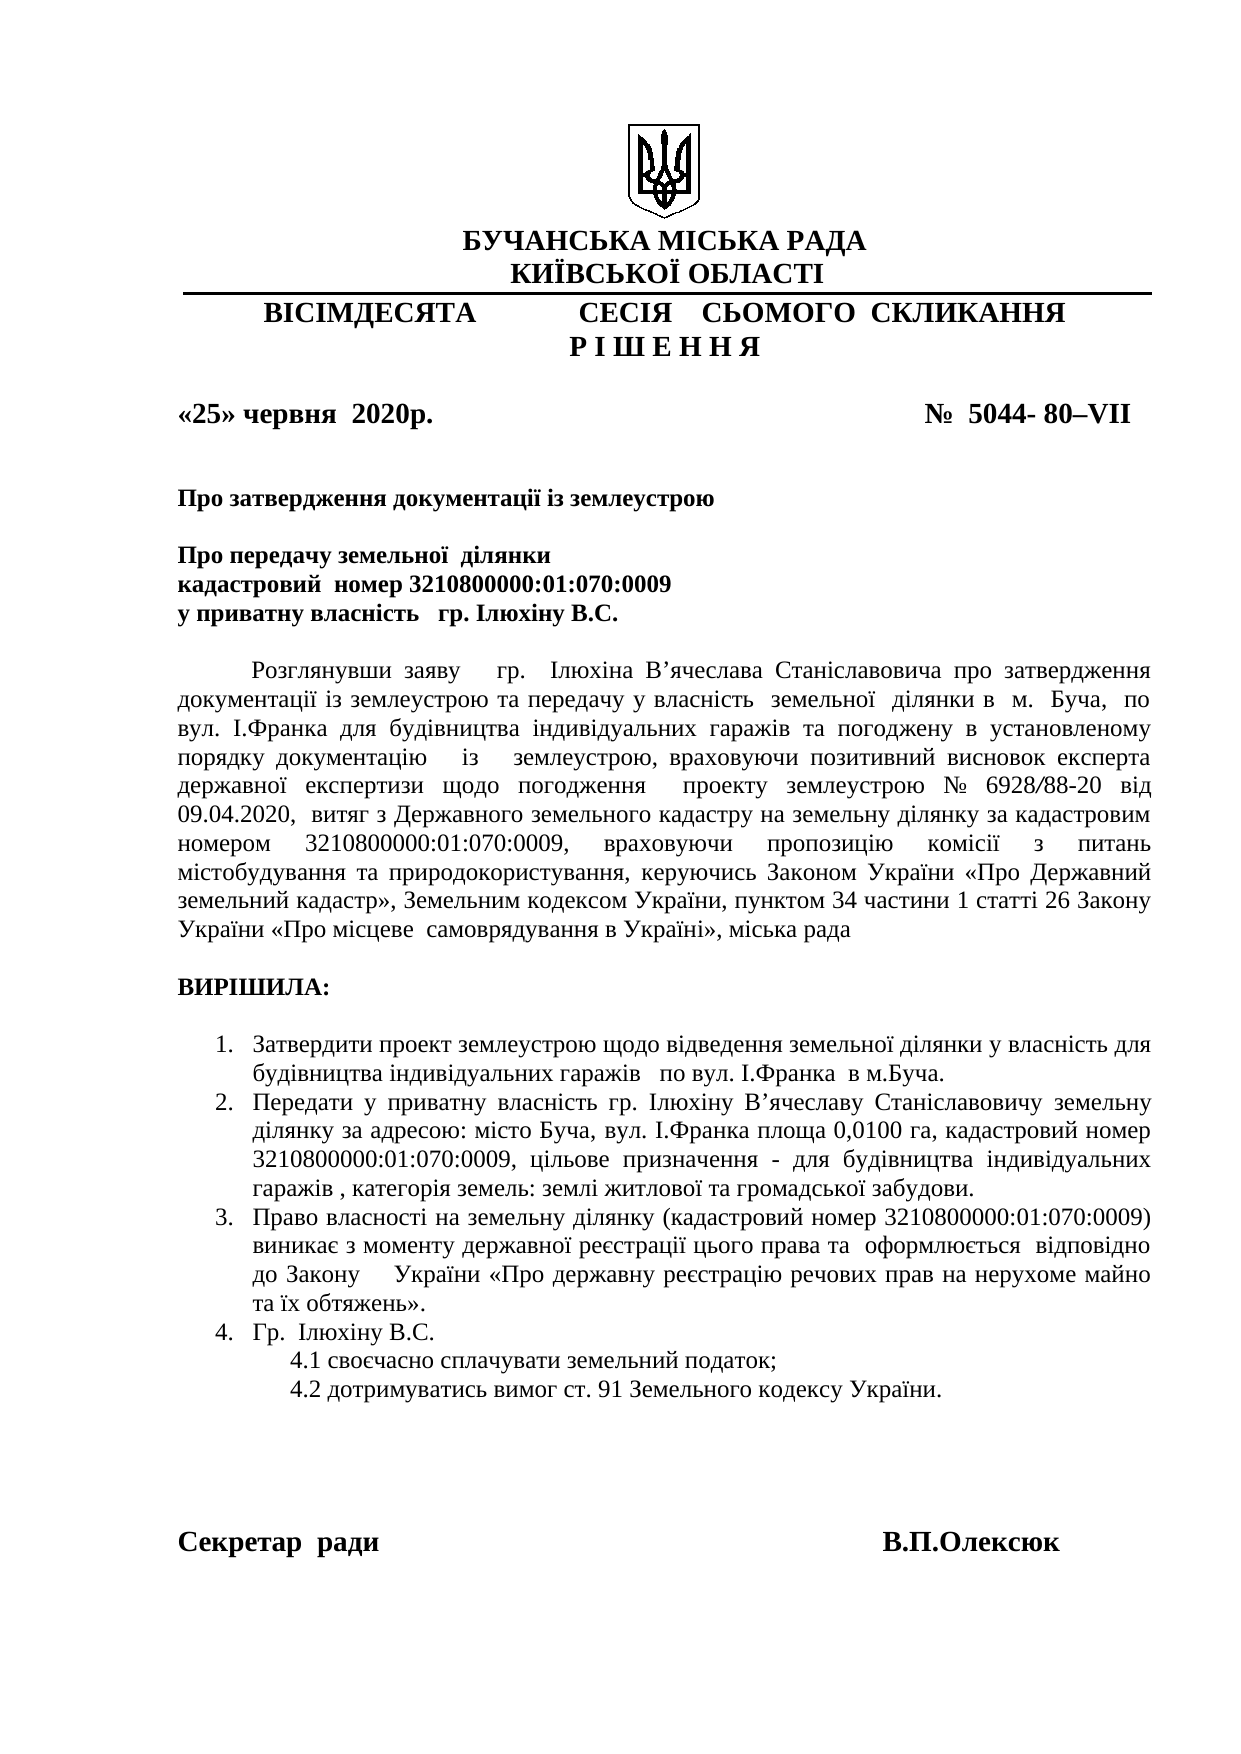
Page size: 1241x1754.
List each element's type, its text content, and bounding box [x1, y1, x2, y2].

text Про передачу земельної ділянки [177, 541, 1152, 569]
list Гр. Ілюхіну В.С. [215, 1317, 1152, 1346]
text ВІСІМДЕСЯТА СЕСІЯ СЬОМОГО СКЛИКАННЯ [177, 295, 1152, 329]
list Передати у приватну власність гр. Ілюхіну В’ячеславу Станіславовичу земельну ділянку за адресою: місто Буча, вул. І.Франка площа 0,0100 га, кадастровий номер 3210800000:01:070:0009, цільове призначення - для будівництва індивідуальних гаражів , категорія земель: землі житлової та громадської забудови. [215, 1087, 1152, 1202]
text «25» червня 2020р. № 5044- 80–VІІ [177, 396, 1152, 429]
list своєчасно сплачувати земельний податок; [290, 1346, 1152, 1374]
text Розглянувши заяву гр. Ілюхіна В’ячеслава Станіславовича про затвердження документації із землеустрою та передачу у власність земельної ділянки в м. Буча, по вул. І.Франка для будівництва індивідуальних гаражів та погоджену в установленому порядку документацію із землеустрою, враховуючи позитивний висновок експерта державної експертизи щодо погодження проекту землеустрою № 6928/88-20 від 09.04.2020, витяг з Державного земельного кадастру на земельну ділянку за кадастровим номером 3210800000:01:070:0009, враховуючи пропозицію комісії з питань містобудування та природокористування, керуючись Законом України «Про Державний земельний кадастр», Земельним кодексом України, пунктом 34 частини 1 статті 26 Закону України «Про місцеве самоврядування в Україні», міська рада [177, 656, 1152, 943]
list Право власності на земельну ділянку (кадастровий номер 3210800000:01:070:0009) виникає з моменту державної реєстрації цього права та оформлюється відповідно до Закону України «Про державну реєстрацію речових прав на нерухоме майно та їх обтяжень». [215, 1202, 1152, 1317]
text Секретар ради В.П.Олексюк [177, 1524, 1152, 1558]
list Затвердити проект землеустрою щодо відведення земельної ділянки у власність для будівництва індивідуальних гаражів по вул. І.Франка в м.Буча. [215, 1029, 1152, 1087]
text ВИРІШИЛА: [177, 972, 1152, 1001]
text БУЧАНСЬКА МІСЬКА РАДА [177, 223, 1152, 256]
text кадастровий номер 3210800000:01:070:0009 [177, 569, 1152, 598]
text у приватну власність гр. Ілюхіну В.С. [177, 598, 1152, 627]
text КИЇВСЬКОЇ ОБЛАСТІ [183, 256, 1152, 292]
text Про затвердження документації із землеустрою [177, 483, 1152, 512]
list дотримуватись вимог ст. 91 Земельного кодексу України. [290, 1374, 1152, 1403]
text Р І Ш Е Н Н Я [177, 329, 1152, 362]
